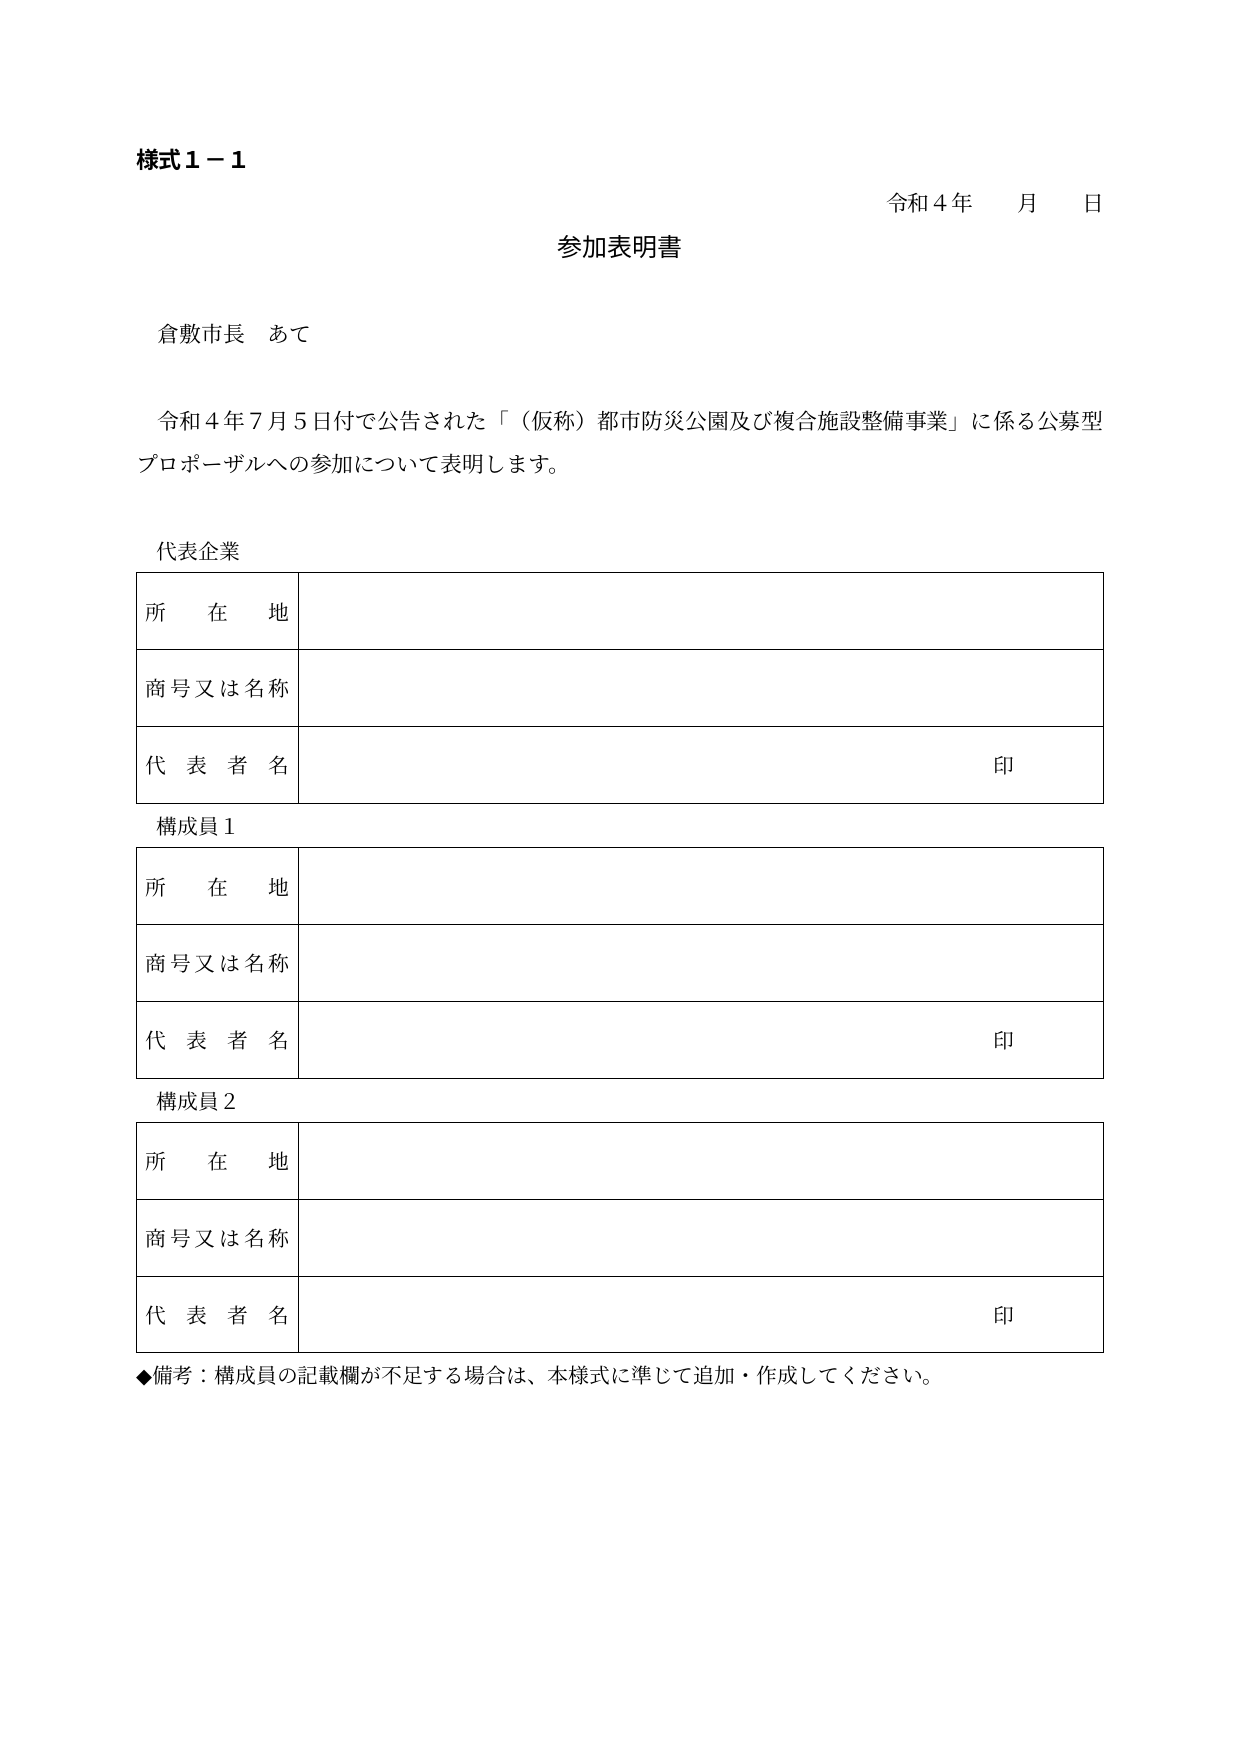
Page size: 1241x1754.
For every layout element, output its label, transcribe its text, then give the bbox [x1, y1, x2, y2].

table_cell 印 [904, 1277, 1103, 1352]
text ◆備考：構成員の記載欄が不足する場合は、本様式に準じて追加・作成してください。 [136, 1353, 1104, 1397]
text 代表企業 [136, 529, 1104, 572]
table_header [299, 848, 1103, 924]
table_cell 商号又は名称 [137, 1200, 298, 1276]
table_cell 商号又は名称 [137, 650, 298, 726]
table_cell 代表者名 [137, 727, 298, 802]
subtitle 様式１－１ [136, 137, 1104, 180]
table_cell 代表者名 [137, 1002, 298, 1077]
table_cell [299, 1200, 1103, 1276]
table_header [299, 1123, 1103, 1199]
table_cell [299, 727, 904, 802]
table_cell [299, 650, 1103, 726]
table_cell [299, 1277, 904, 1352]
table_cell 印 [904, 1002, 1103, 1077]
table_header 所在地 [137, 848, 298, 924]
text 構成員２ [136, 1079, 1104, 1122]
table_header 所在地 [137, 1123, 298, 1199]
text 令和４年７月５日付で公告された「（仮称）都市防災公園及び複合施設整備事業」に係る公募型プロポーザルへの参加について表明します。 [136, 398, 1104, 485]
text 倉敷市長 あて [136, 311, 1104, 354]
table_cell [299, 1002, 904, 1077]
table_cell 印 [904, 727, 1103, 802]
table_header [299, 573, 1103, 649]
table_cell 商号又は名称 [137, 925, 298, 1001]
table_header 所在地 [137, 573, 298, 649]
text 参加表明書 [136, 224, 1104, 267]
text 令和４年 月 日 [136, 180, 1104, 224]
text 構成員１ [136, 804, 1104, 847]
table_cell 代表者名 [137, 1277, 298, 1352]
table_cell [299, 925, 1103, 1001]
